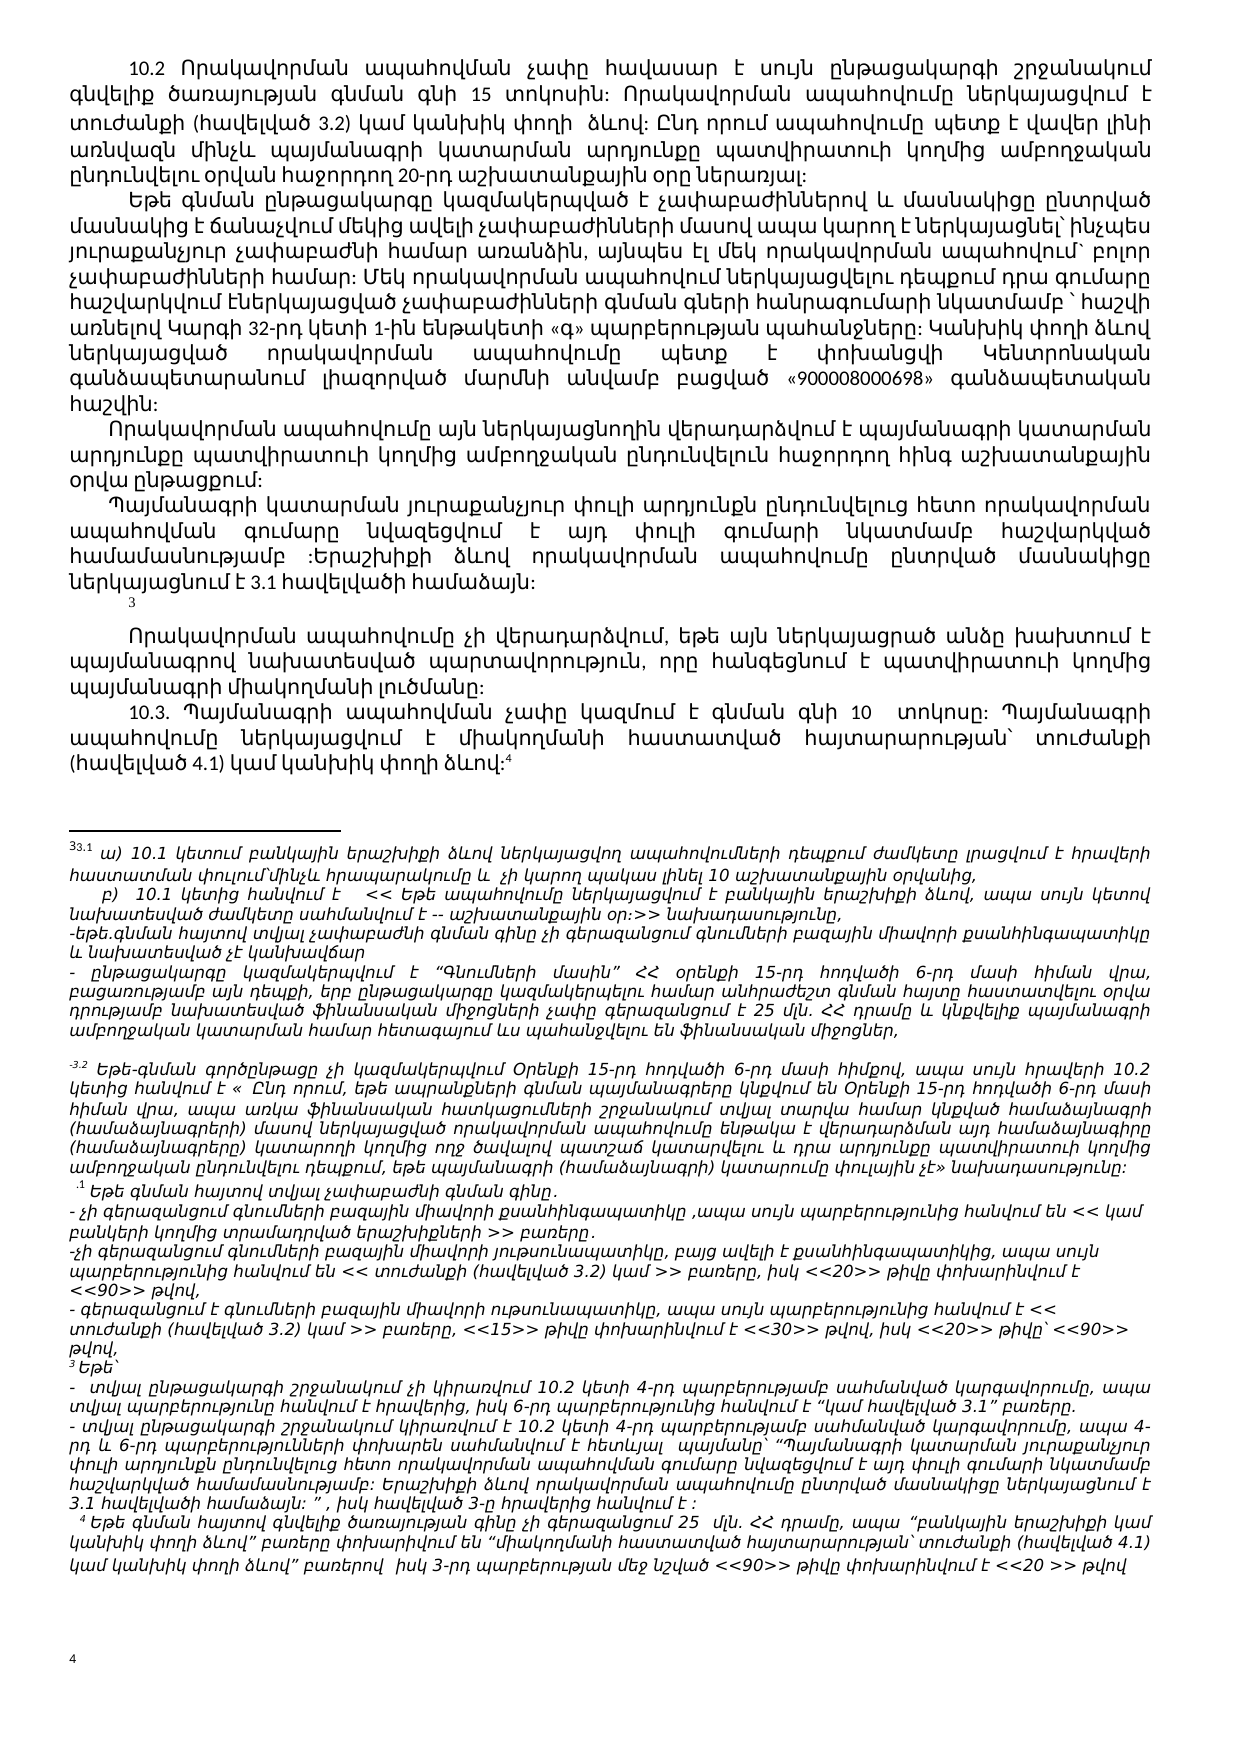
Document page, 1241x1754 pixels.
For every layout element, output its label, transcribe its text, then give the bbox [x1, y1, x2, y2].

text Որակավորման ապահովումը այն ներկայացնողին վերադարձվում է պայմանագրի կատարման արդյունքը պատվիրատուի կողմից ամբողջական ընդունվելուն հաջորդող հինգ աշխատանքային օրվա ընթացքում: [69, 416, 1152, 493]
text 10.2 Որակավորման ապահովման չափը հավասար է սույն ընթացակարգի շրջանակում գնվելիք ծառայության գնման գնի 15 տոկոսին: Որակավորման ապահովումը ներկայացվում է տուժանքի (հավելված 3.2) կամ կանխիկ փողի ձևով: Ընդ որում ապահովումը պետք է վավեր լինի առնվազն մինչև պայմանագրի կատարման արդյունքը պատվիրատուի կողմից ամբողջական ընդունվելու օրվան հաջորդող 20-րդ աշխատանքային օրը ներառյալ: [69, 56, 1152, 188]
text Որակավորման ապահովումը չի վերադարձվում, եթե այն ներկայացրած անձը խախտում է պայմանագրով նախատեսված պարտավորություն, որը հանգեցնում է պատվիրատուի կողմից պայմանագրի միակողմանի լուծմանը: [69, 623, 1152, 699]
text Պայմանագրի կատարման յուրաքանչյուր փուլի արդյունքն ընդունվելուց հետո որակավորման ապահովման գումարը նվազեցվում է այդ փուլի գումարի նկատմամբ հաշվարկված համամասնությամբ :Երաշխիքի ձևով որակավորման ապահովումը ընտրված մասնակիցը ներկայացնում է 3.1 հավելվածի համաձայն: [69, 493, 1152, 594]
text Եթե գնման ընթացակարգը կազմակերպված է չափաբաժիններով և մասնակիցը ընտրված մասնակից է ճանաչվում մեկից ավելի չափաբաժինների մասով ապա կարող է ներկայացնել՝ ինչպես յուրաքանչյուր չափաբաժնի համար առանձին, այնպես էլ մեկ որակավորման ապահովում` բոլոր չափաբաժինների համար: Մեկ որակավորման ապահովում ներկայացվելու դեպքում դրա գումարը հաշվարկվում էներկայացված չափաբաժինների գնման գների հանրագումարի նկատմամբ ՝ հաշվի առնելով Կարգի 32-րդ կետի 1-ին ենթակետի «գ» պարբերության պահանջները: Կանխիկ փողի ձևով ներկայացված որակավորման ապահովումը պետք է փոխանցվի Կենտրոնական գանձապետարանում լիազորված մարմնի անվամբ բացված «900008000698» գանձապետական հաշվին: [69, 188, 1152, 416]
text 10.3. Պայմանագրի ապահովման չափը կազմում է գնման գնի 10 տոկոսը: Պայմանագրի ապահովումը ներկայացվում է միակողմանի հաստատված հայտարարության՝ տուժանքի (հավելված 4.1) կամ կանխիկ փողի ձևով: [69, 699, 1152, 776]
